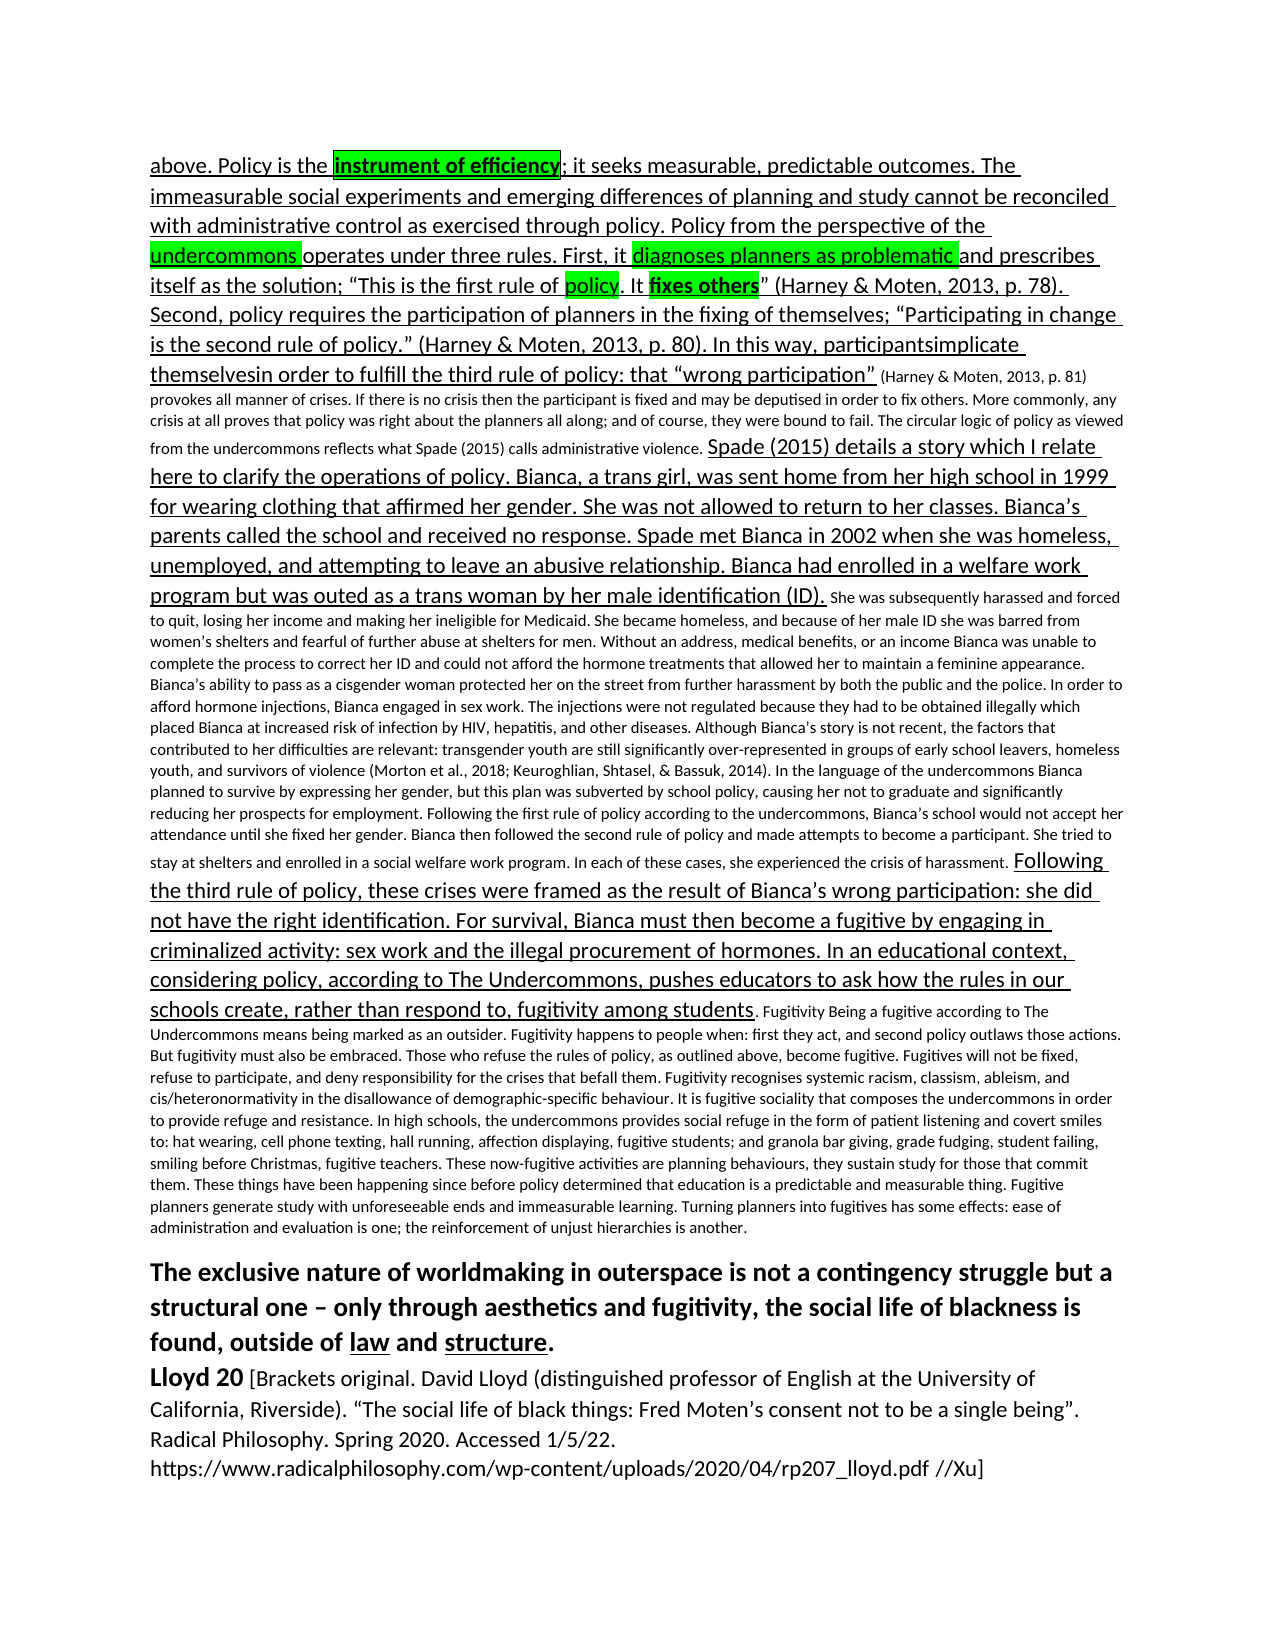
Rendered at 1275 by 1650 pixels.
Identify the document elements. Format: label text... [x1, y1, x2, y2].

text Lloyd 20 [Brackets original. David Lloyd (distinguished professor of English at the University of California, Riverside). “The social life of black things: Fred Moten’s consent not to be a single being”. Radical Philosophy. Spring 2020. Accessed 1/5/22. https://www.radicalphilosophy.com/wp-content/uploads/2020/04/rp207_lloyd.pdf //Xu] [150, 1361, 1125, 1483]
text The exclusive nature of worldmaking in outerspace is not a contingency struggle but a structural one – only through aesthetics and fugitivity, the social life of blackness is found, outside of law and structure. [150, 1256, 1125, 1358]
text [150, 150, 1125, 1238]
